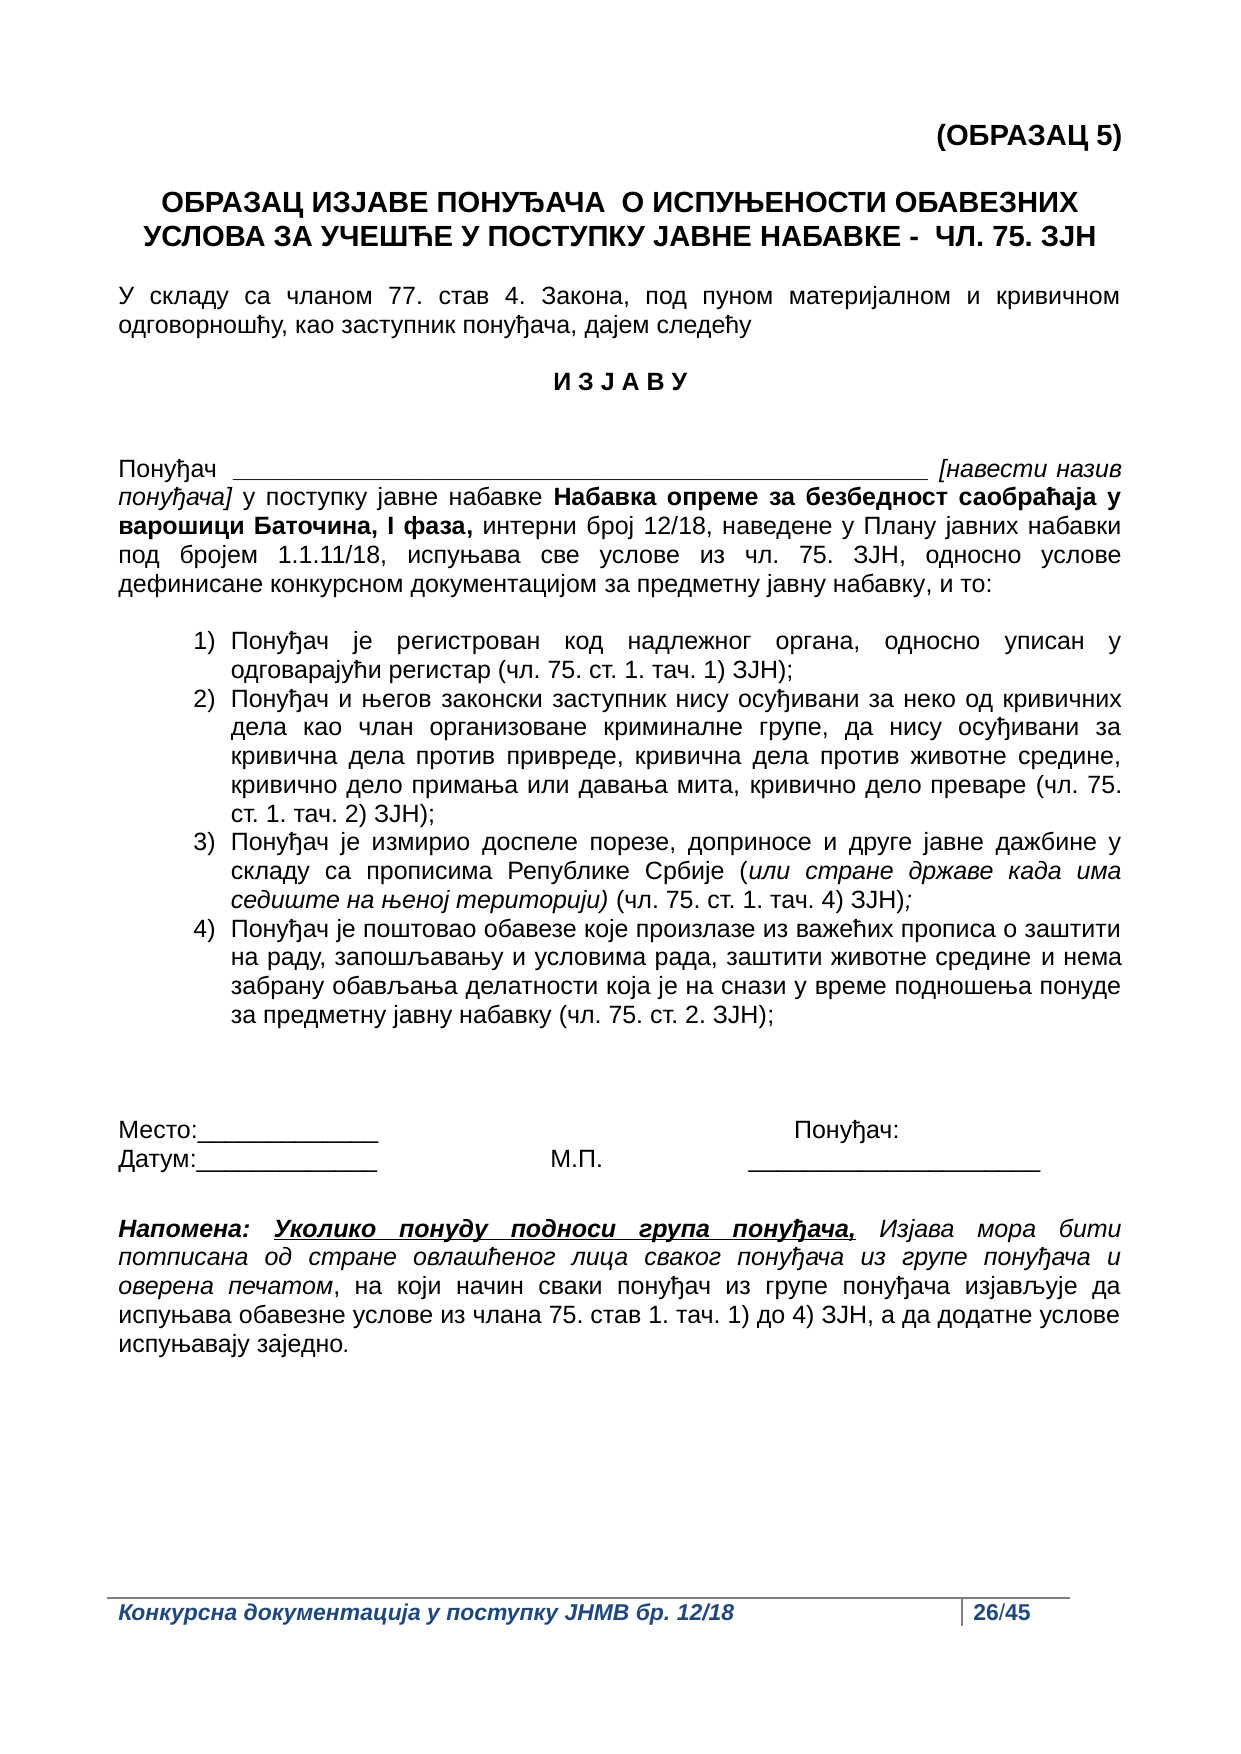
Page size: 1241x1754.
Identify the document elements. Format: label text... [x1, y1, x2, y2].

list Понуђач је регистрован код надлежног органа, односно уписан у одговарајући регистар (чл. 75. ст. 1. тач. 1) ЗЈН); [193, 626, 1122, 683]
list Напомена: Уколико понуду подноси група понуђача, Изјава мора бити потписана од стране овлашћеног лица сваког понуђача из групе понуђача и оверена печатом, на који начин сваки понуђач из групе понуђача изјављује да испуњава обавезне услове из члана 75. став 1. тач. 1) до 4) ЗЈН, а да додатне услове испуњавају заједно. [118, 1213, 1122, 1357]
list Понуђач и његов законски заступник нису осуђивани за неко од кривичних дела као члан организоване криминалне групе, да нису осуђивани за кривична дела против привреде, кривична дела против животне средине, кривично дело примања или давања мита, кривично дело преваре (чл. 75. ст. 1. тач. 2) ЗЈН); [193, 683, 1122, 827]
text У складу са чланом 77. став 4. Закона, под пуном материјалном и кривичном одговорношћу, као заступник понуђача, дајем следећу [118, 281, 1122, 338]
text Понуђач __________________________________________________ [навести назив понуђача] у поступку јавне набавке Набавка опреме за безбедност саобраћаја у варошици Баточина, I фаза, интерни број 12/18, наведене у Плану јавних набавки под бројем 1.1.11/18, испуњава све услове из чл. 75. ЗЈН, односно услове дефинисане конкурсном документацијом за предметну јавну набавку, и то: [118, 453, 1122, 597]
text Датум:_____________ М.П. _____________________ [118, 1143, 1122, 1172]
list Понуђач је измирио доспеле порезе, доприносе и друге јавне дажбине у складу са прописима Републике Србије (или стране државе када има седиште на њеној територији) (чл. 75. ст. 1. тач. 4) ЗЈН); [193, 827, 1122, 913]
text И З Ј А В У [118, 367, 1122, 396]
text (ОБРАЗАЦ 5) [118, 118, 1122, 152]
text Место:_____________ Понуђач: [118, 1115, 1122, 1143]
text ОБРАЗАЦ ИЗЈАВЕ ПОНУЂАЧА О ИСПУЊЕНОСТИ ОБАВЕЗНИХ УСЛОВА ЗА УЧЕШЋЕ У ПОСТУПКУ ЈАВНЕ НАБАВКЕ - ЧЛ. 75. ЗЈН [118, 185, 1122, 252]
list Понуђач је поштовао обавезе које произлазе из важећих прописа о заштити на раду, запошљавању и условима рада, заштити животне средине и нема забрану обављања делатности која је на снази у време подношења понуде за предметну јавну набавку (чл. 75. ст. 2. ЗЈН); [193, 913, 1122, 1028]
